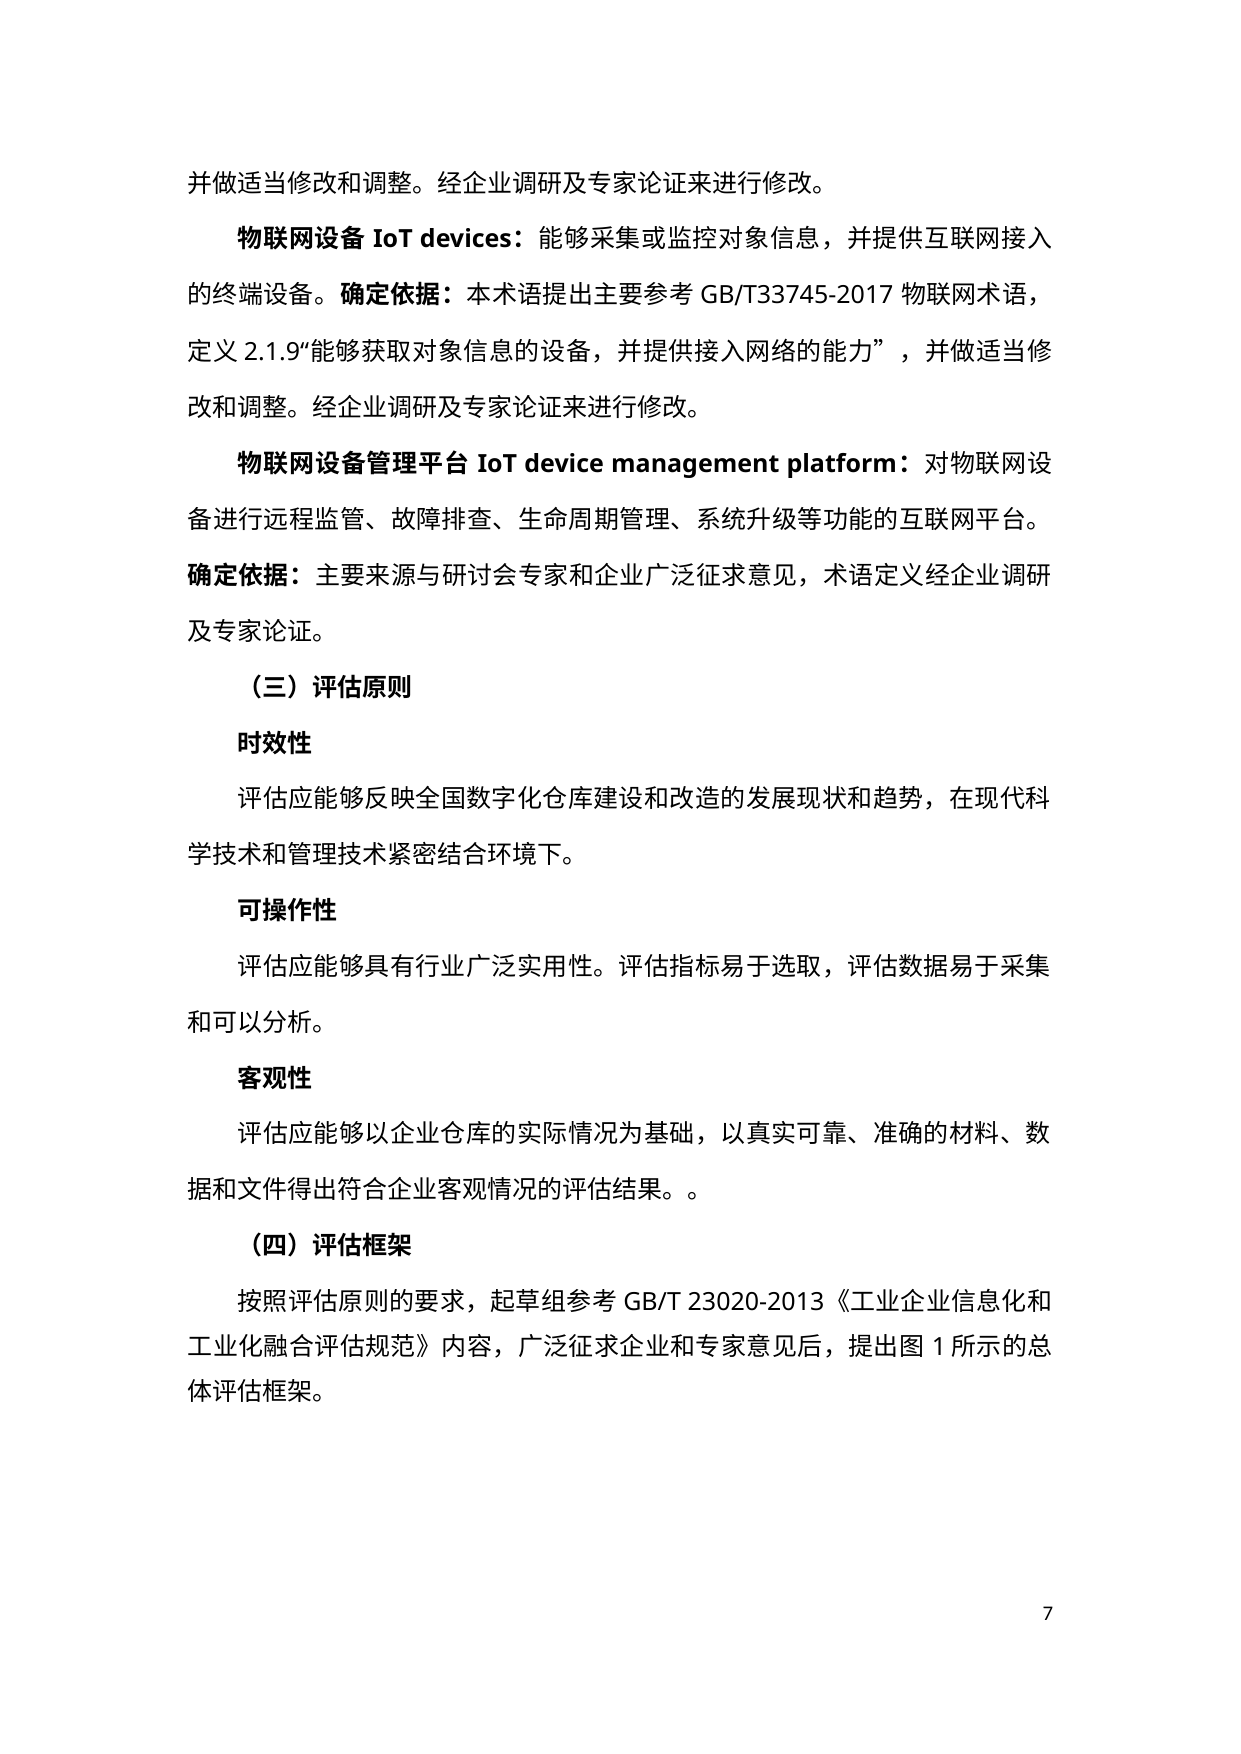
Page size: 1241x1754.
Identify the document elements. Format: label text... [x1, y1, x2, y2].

list 评估框架 [187, 1225, 1053, 1262]
text 客观性 [187, 1057, 1053, 1095]
text 物联网设备管理平台 IoT device management platform：对物联网设备进行远程监管、故障排查、生命周期管理、系统升级等功能的互联网平台。确定依据：主要来源与研讨会专家和企业广泛征求意见，术语定义经企业调研及专家论证。 [187, 442, 1053, 649]
text 评估应能够反映全国数字化仓库建设和改造的发展现状和趋势，在现代科学技术和管理技术紧密结合环境下。 [187, 778, 1053, 872]
text 物联网设备 IoT devices：能够采集或监控对象信息，并提供互联网接入的终端设备。确定依据：本术语提出主要参考GB∕T33745-2017 物联网术语，定义2.1.9“能够获取对象信息的设备，并提供接入网络的能力”，并做适当修改和调整。经企业调研及专家论证来进行修改。 [187, 218, 1053, 424]
list 评估原则 [187, 667, 1053, 704]
text 按照评估原则的要求，起草组参考GB/T 23020-2013《工业企业信息化和工业化融合评估规范》内容，广泛征求企业和专家意见后，提出图1所示的总体评估框架。 [187, 1281, 1053, 1408]
text 时效性 [187, 722, 1053, 760]
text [187, 162, 1053, 200]
text 评估应能够以企业仓库的实际情况为基础，以真实可靠、准确的材料、数据和文件得出符合企业客观情况的评估结果。。 [187, 1113, 1053, 1207]
text 评估应能够具有行业广泛实用性。评估指标易于选取，评估数据易于采集和可以分析。 [187, 946, 1053, 1039]
text 可操作性 [187, 890, 1053, 927]
